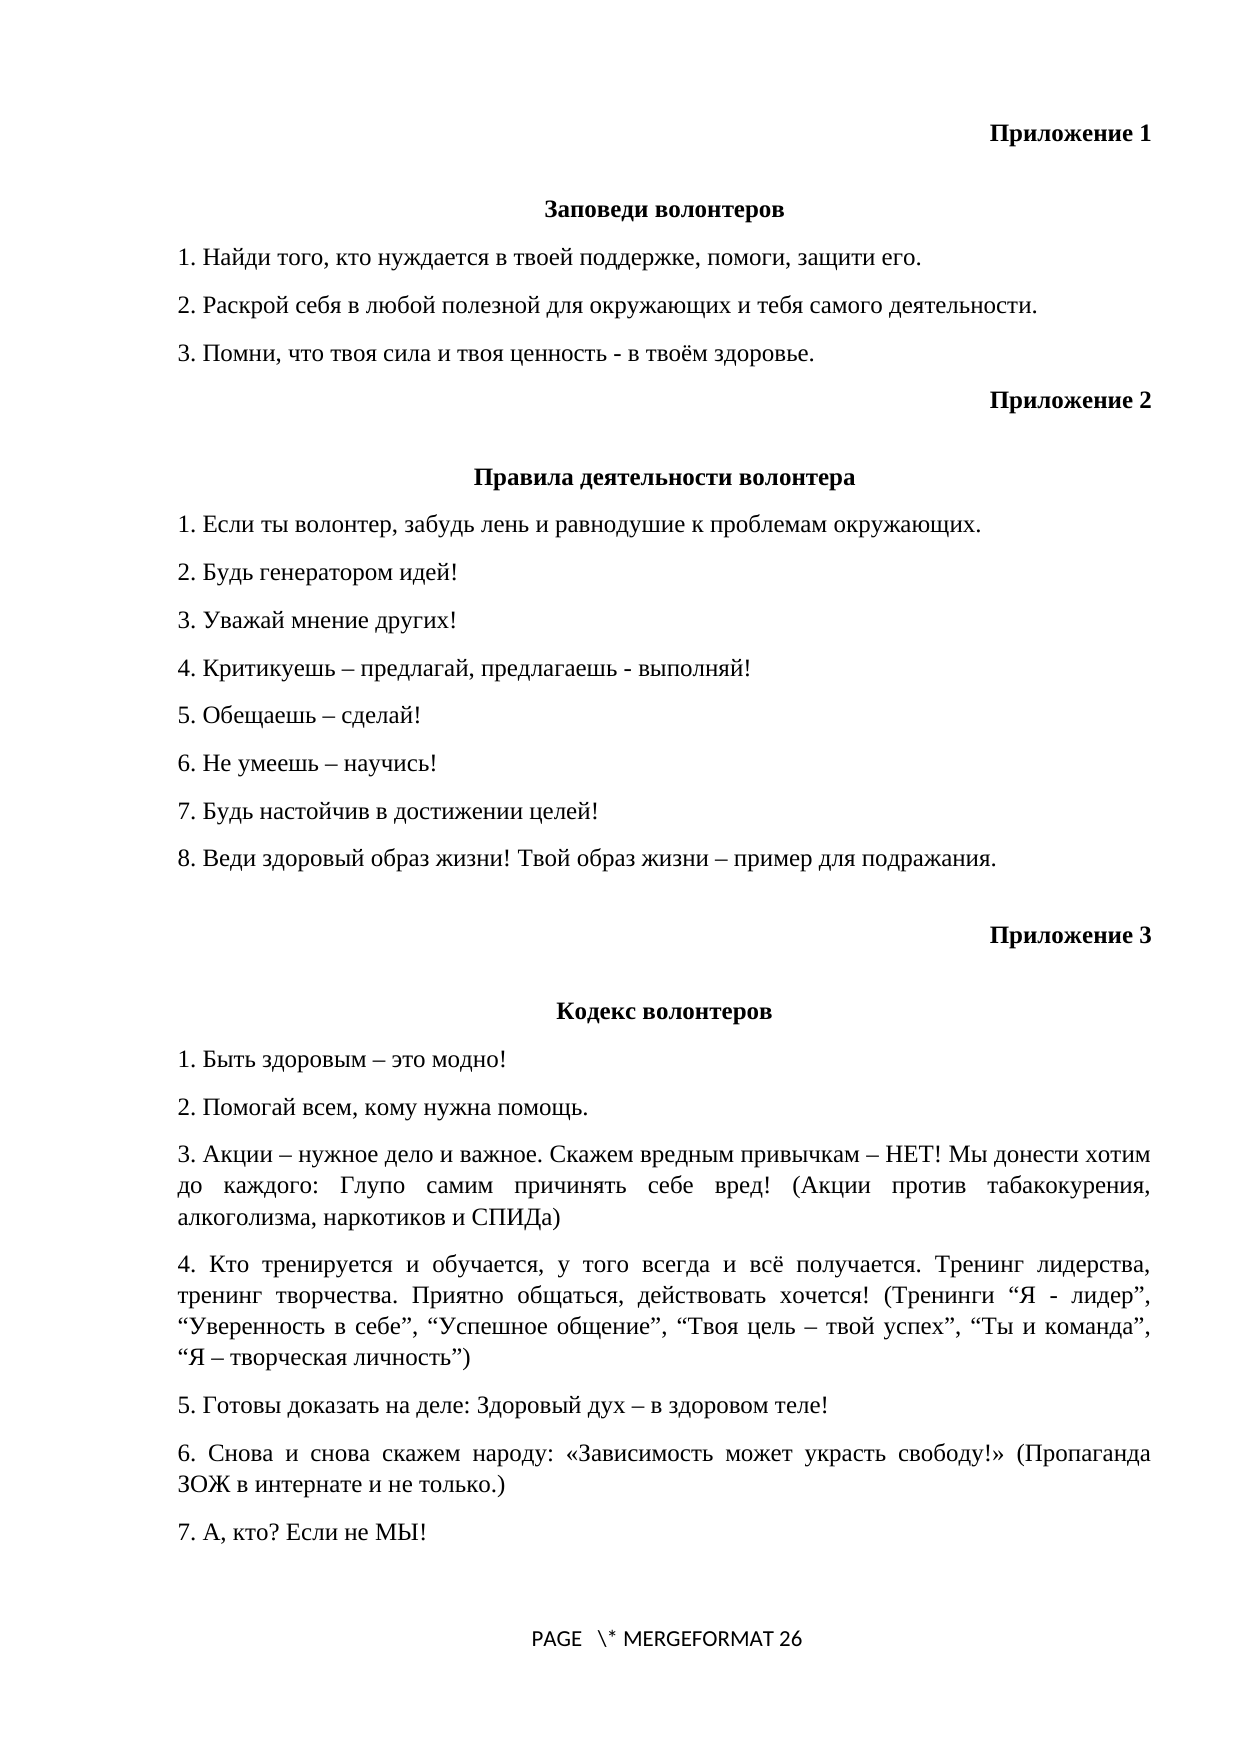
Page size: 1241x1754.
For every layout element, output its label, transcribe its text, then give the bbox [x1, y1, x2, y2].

text 4. Кто тренируется и обучается, у того всегда и всё получается. Тренинг лидерства, тренинг творчества. Приятно общаться, действовать хочется! (Тренинги “Я - лидер”, “Уверенность в себе”, “Успешное общение”, “Твоя цель – твой успех”, “Ты и команда”, “Я – творческая личность”) [177, 1249, 1152, 1371]
text 2. Будь генератором идей! [177, 557, 1152, 586]
text Кодекс волонтеров [177, 996, 1152, 1025]
text 3. Помни, что твоя сила и твоя ценность - в твоём здоровье. [177, 338, 1152, 366]
text 1. Если ты волонтер, забудь лень и равнодушие к проблемам окружающих. [177, 509, 1152, 538]
text Заповеди волонтеров [177, 194, 1152, 223]
text 8. Веди здоровый образ жизни! Твой образ жизни – пример для подражания. [177, 843, 1152, 872]
text Приложение 2 [177, 385, 1152, 414]
text 6. Не умеешь – научись! [177, 748, 1152, 777]
text 1. Быть здоровым – это модно! [177, 1044, 1152, 1073]
text 3. Акции – нужное дело и важное. Скажем вредным привычкам – НЕТ! Мы донести хотим до каждого: Глупо самим причинять себе вред! (Акции против табакокурения, алкоголизма, наркотиков и СПИДа) [177, 1139, 1152, 1230]
text 1. Найди того, кто нуждается в твоей поддержке, помоги, защити его. [177, 242, 1152, 271]
text 2. Помогай всем, кому нужна помощь. [177, 1092, 1152, 1121]
text Приложение 1 [177, 118, 1152, 147]
text 5. Готовы доказать на деле: Здоровый дух – в здоровом теле! [177, 1390, 1152, 1419]
text 2. Раскрой себя в любой полезной для окружающих и тебя самого деятельности. [177, 290, 1152, 319]
text 5. Обещаешь – сделай! [177, 700, 1152, 729]
text Правила деятельности волонтера [177, 462, 1152, 491]
text Приложение 3 [177, 920, 1152, 949]
text 7. А, кто? Если не МЫ! [177, 1517, 1152, 1545]
text 4. Критикуешь – предлагай, предлагаешь - выполняй! [177, 653, 1152, 681]
text 3. Уважай мнение других! [177, 605, 1152, 634]
text 6. Снова и снова скажем народу: «Зависимость может украсть свободу!» (Пропаганда ЗОЖ в интернате и не только.) [177, 1438, 1152, 1498]
text 7. Будь настойчив в достижении целей! [177, 796, 1152, 824]
